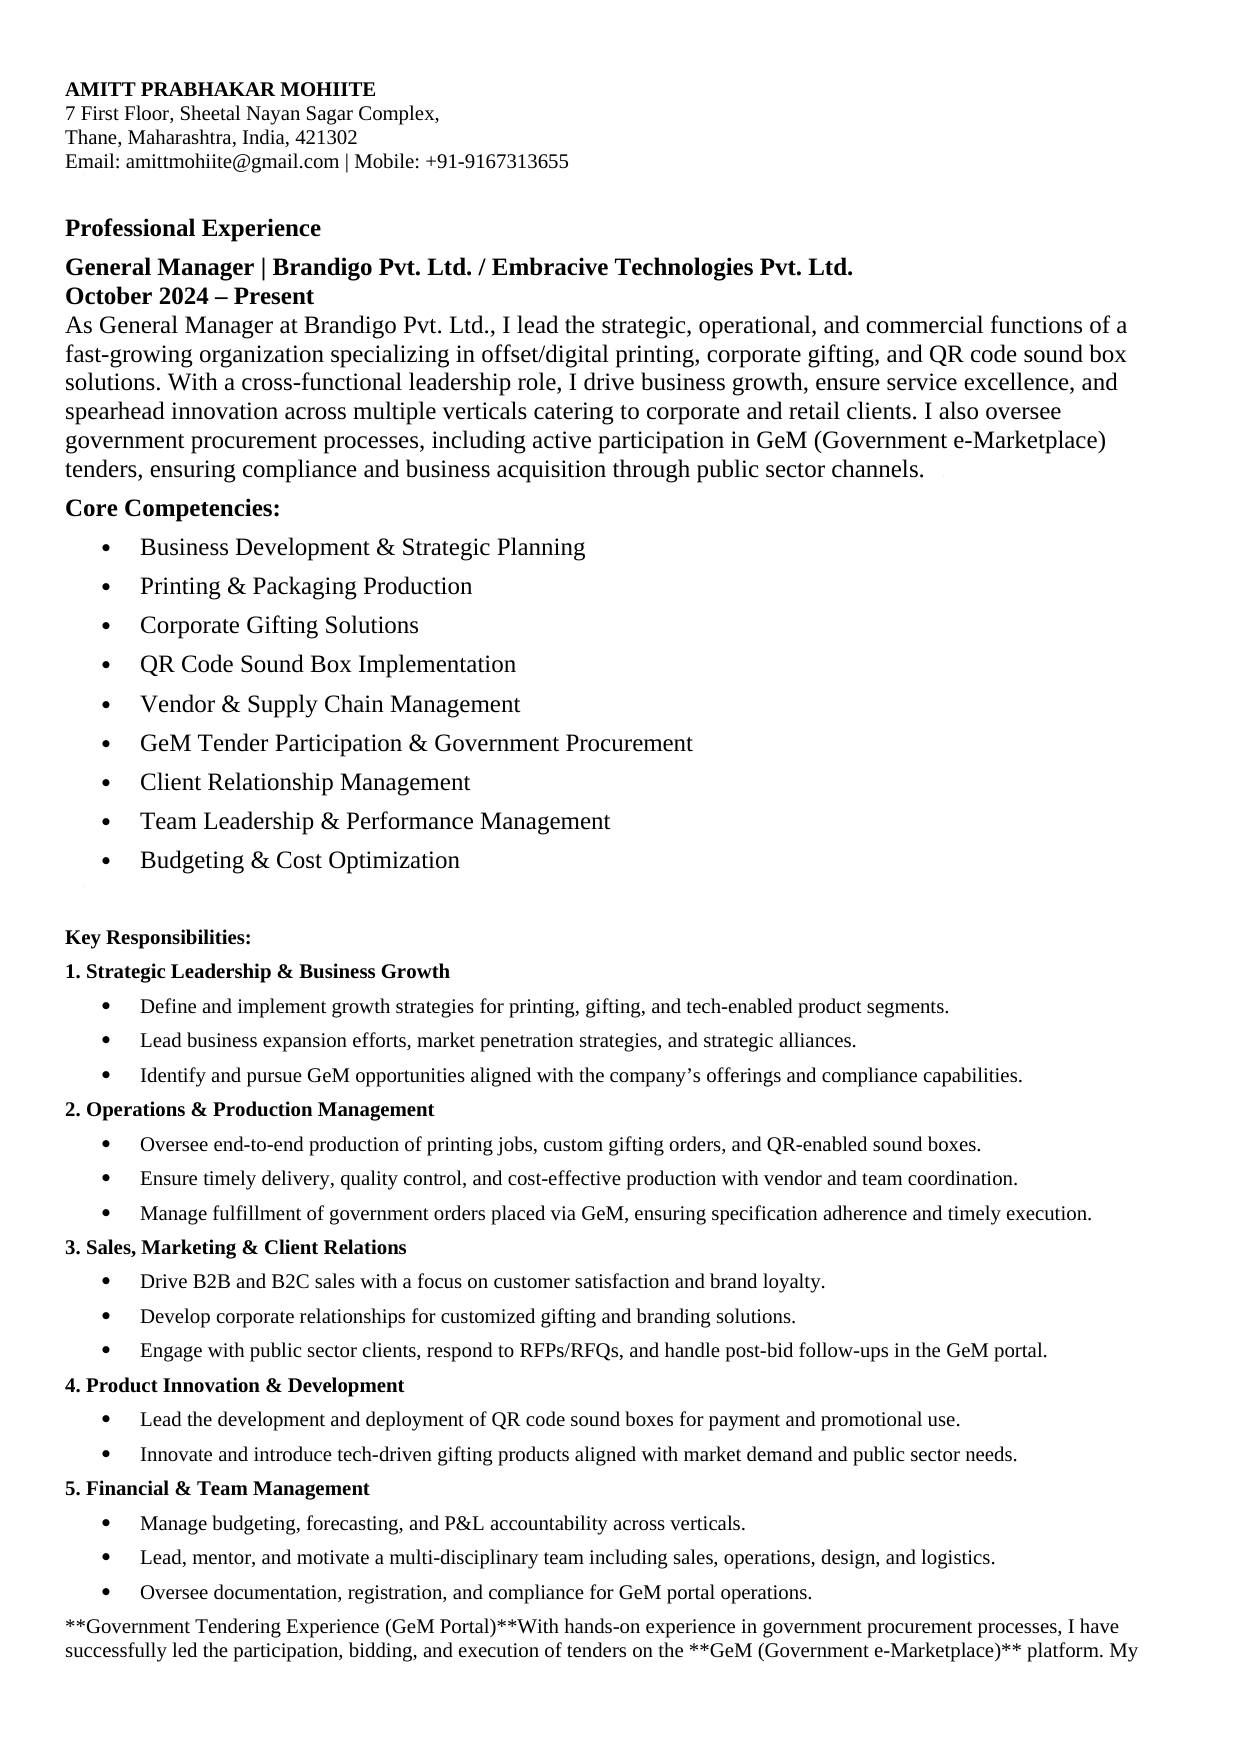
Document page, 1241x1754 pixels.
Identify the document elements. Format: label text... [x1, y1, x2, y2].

text 5. Financial & Team Management [65, 1476, 1175, 1500]
list Identify and pursue GeM opportunities aligned with the company’s offerings and compliance capabilities. [102, 1063, 1175, 1087]
list Oversee end-to-end production of printing jobs, custom gifting orders, and QR-enabled sound boxes. [102, 1132, 1175, 1156]
list Client Relationship Management [102, 767, 1175, 796]
text 4. Product Innovation & Development [65, 1373, 1175, 1397]
list Manage fulfillment of government orders placed via GeM, ensuring specification adherence and timely execution. [102, 1201, 1175, 1224]
text Core Competencies: [65, 493, 1175, 522]
text Professional Experience [65, 213, 1175, 242]
list Team Leadership & Performance Management [102, 806, 1175, 835]
list Oversee documentation, registration, and compliance for GeM portal operations. [102, 1580, 1175, 1604]
list Drive B2B and B2C sales with a focus on customer satisfaction and brand loyalty. [102, 1269, 1175, 1293]
text 2. Operations & Production Management [65, 1097, 1175, 1121]
list GeM Tender Participation & Government Procurement [102, 728, 1175, 757]
list Budgeting & Cost Optimization [102, 845, 1175, 874]
text 1. Strategic Leadership & Business Growth [65, 959, 1175, 983]
list Innovate and introduce tech-driven gifting products aligned with market demand and public sector needs. [102, 1442, 1175, 1466]
list Develop corporate relationships for customized gifting and branding solutions. [102, 1304, 1175, 1328]
text AMITT PRABHAKAR MOHIITE 7 First Floor, Sheetal Nayan Sagar Complex, Thane, Maharashtra, India, 421302 Email: amittmohiite@gmail.com | Mobile: +91-9167313655 [65, 77, 1175, 173]
list Lead, mentor, and motivate a multi-disciplinary team including sales, operations, design, and logistics. [102, 1545, 1175, 1569]
text Key Responsibilities: [65, 925, 1175, 949]
list Ensure timely delivery, quality control, and cost-effective production with vendor and team coordination. [102, 1166, 1175, 1190]
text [65, 1614, 1175, 1662]
list QR Code Sound Box Implementation [102, 649, 1175, 678]
list Business Development & Strategic Planning [102, 532, 1175, 561]
list Corporate Gifting Solutions [102, 610, 1175, 639]
list Printing & Packaging Production [102, 571, 1175, 600]
list Lead the development and deployment of QR code sound boxes for payment and promotional use. [102, 1407, 1175, 1431]
list Engage with public sector clients, respond to RFPs/RFQs, and handle post-bid follow-ups in the GeM portal. [102, 1338, 1175, 1362]
list Lead business expansion efforts, market penetration strategies, and strategic alliances. [102, 1028, 1175, 1052]
text 3. Sales, Marketing & Client Relations [65, 1235, 1175, 1259]
list Define and implement growth strategies for printing, gifting, and tech-enabled product segments. [102, 994, 1175, 1018]
list Manage budgeting, forecasting, and P&L accountability across verticals. [102, 1511, 1175, 1535]
text General Manager | Brandigo Pvt. Ltd. / Embracive Technologies Pvt. Ltd. October 2024 – Present As General Manager at Brandigo Pvt. Ltd., I lead the strategic, operational, and commercial functions of a fast-growing organization specializing in offset/digital printing, corporate gifting, and QR code sound box solutions. With a cross-functional leadership role, I drive business growth, ensure service excellence, and spearhead innovation across multiple verticals catering to corporate and retail clients. I also oversee government procurement processes, including active participation in GeM (Government e-Marketplace) tenders, ensuring compliance and business acquisition through public sector channels. [65, 252, 1175, 482]
list Vendor & Supply Chain Management [102, 689, 1175, 717]
